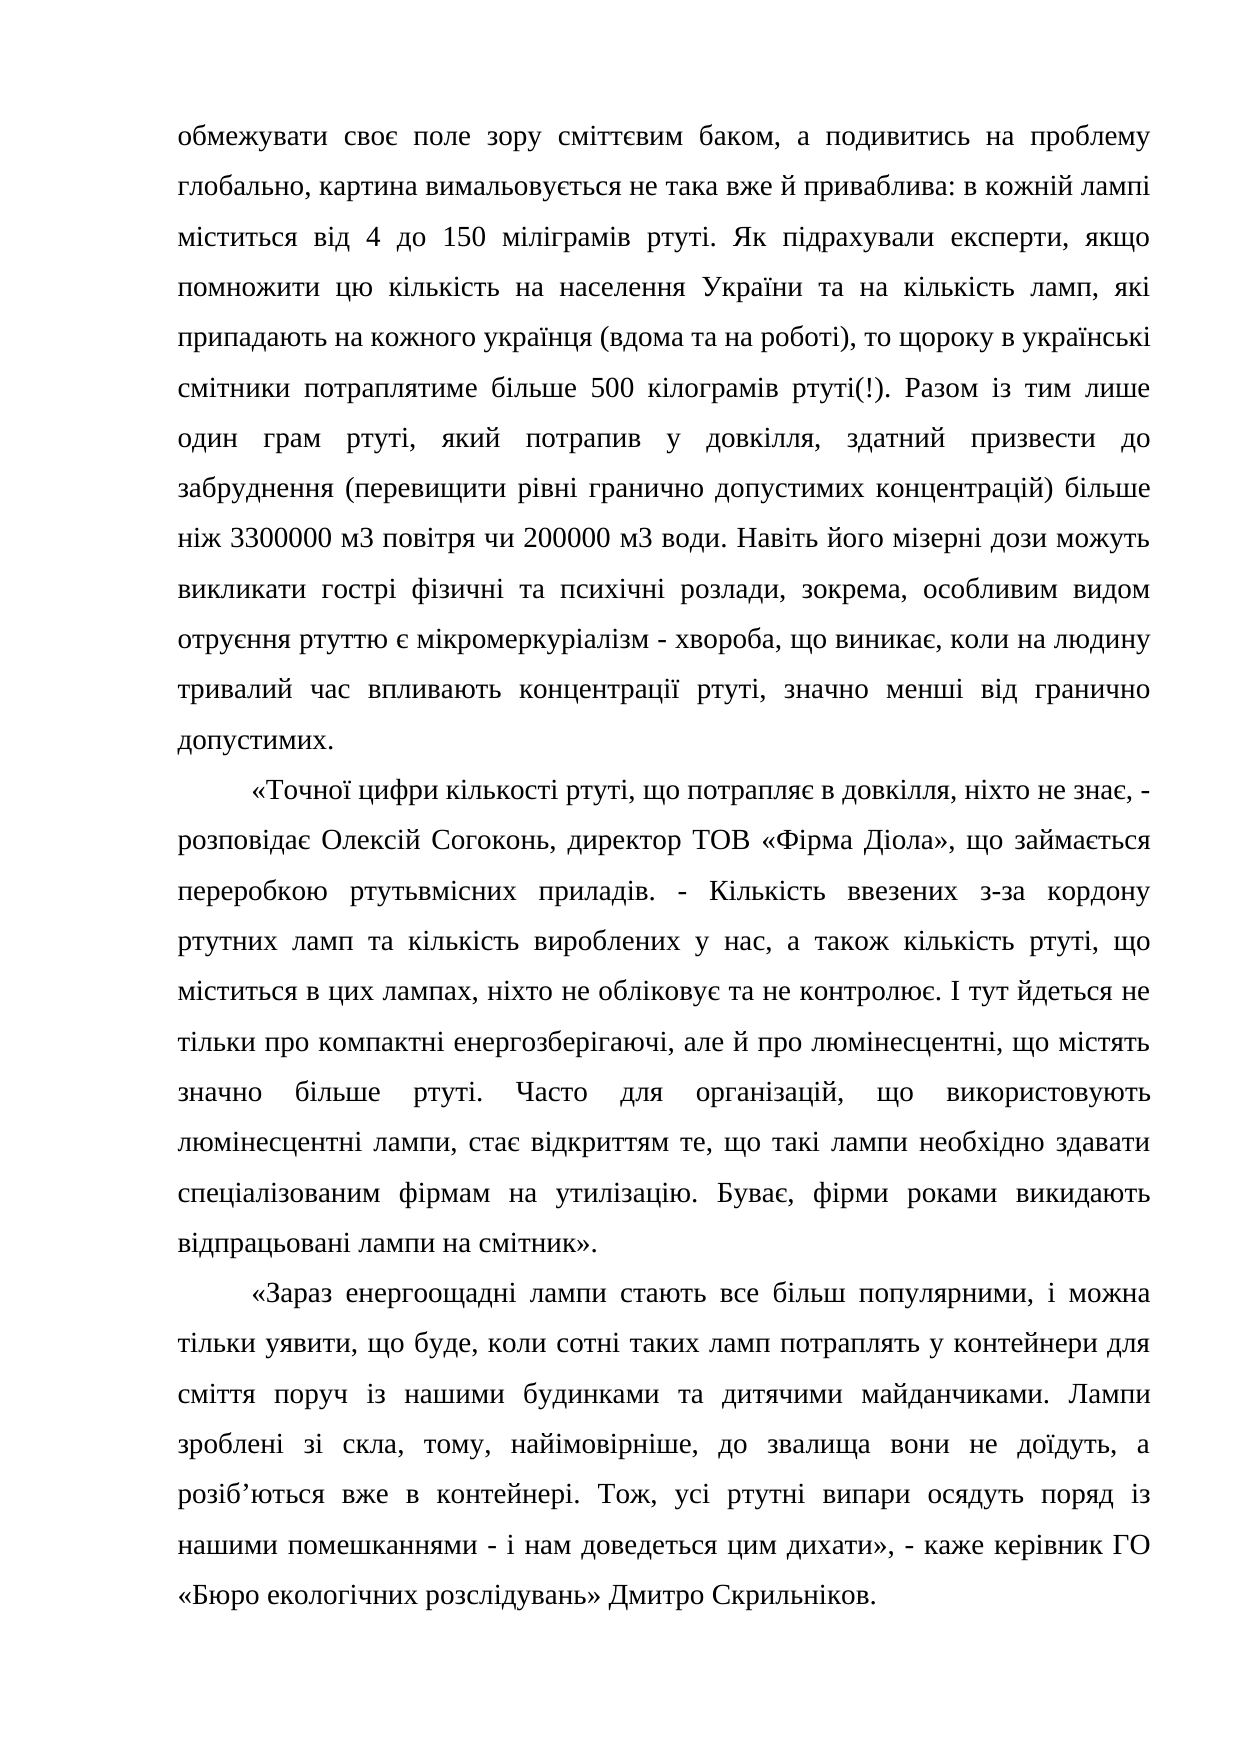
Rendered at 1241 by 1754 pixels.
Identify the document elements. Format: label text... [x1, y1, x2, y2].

text «Зараз енергоощадні лампи стають все більш популярними, і можна тільки уявити, що буде, коли сотні таких ламп потраплять у контейнери для сміття поруч із нашими будинками та дитячими майданчиками. Лампи зроблені зі скла, тому, найімовірніше, до звалища вони не доїдуть, а розіб’ються вже в контейнері. Тож, усі ртутні випари осядуть поряд із нашими помешканнями - і нам доведеться цим дихати», - каже керівник ГО «Бюро екологічних розслідувань» Дмитро Скрильніков. [177, 1275, 1152, 1611]
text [177, 118, 1152, 755]
text «Точної цифри кількості ртуті, що потрапляє в довкілля, ніхто не знає, - розповідає Олексій Согоконь, директор ТОВ «Фірма Діола», що займається переробкою ртутьвмісних приладів. - Кількість ввезених з-за кордону ртутних ламп та кількість вироблених у нас, а також кількість ртуті, що міститься в цих лампах, ніхто не обліковує та не контролює. І тут йдеться не тільки про компактні енергозберігаючі, але й про люмінесцентні, що містять значно більше ртуті. Часто для організацій, що використовують люмінесцентні лампи, стає відкриттям те, що такі лампи необхідно здавати спеціалізованим фірмам на утилізацію. Буває, фірми роками викидають відпрацьовані лампи на смітник». [177, 772, 1152, 1258]
